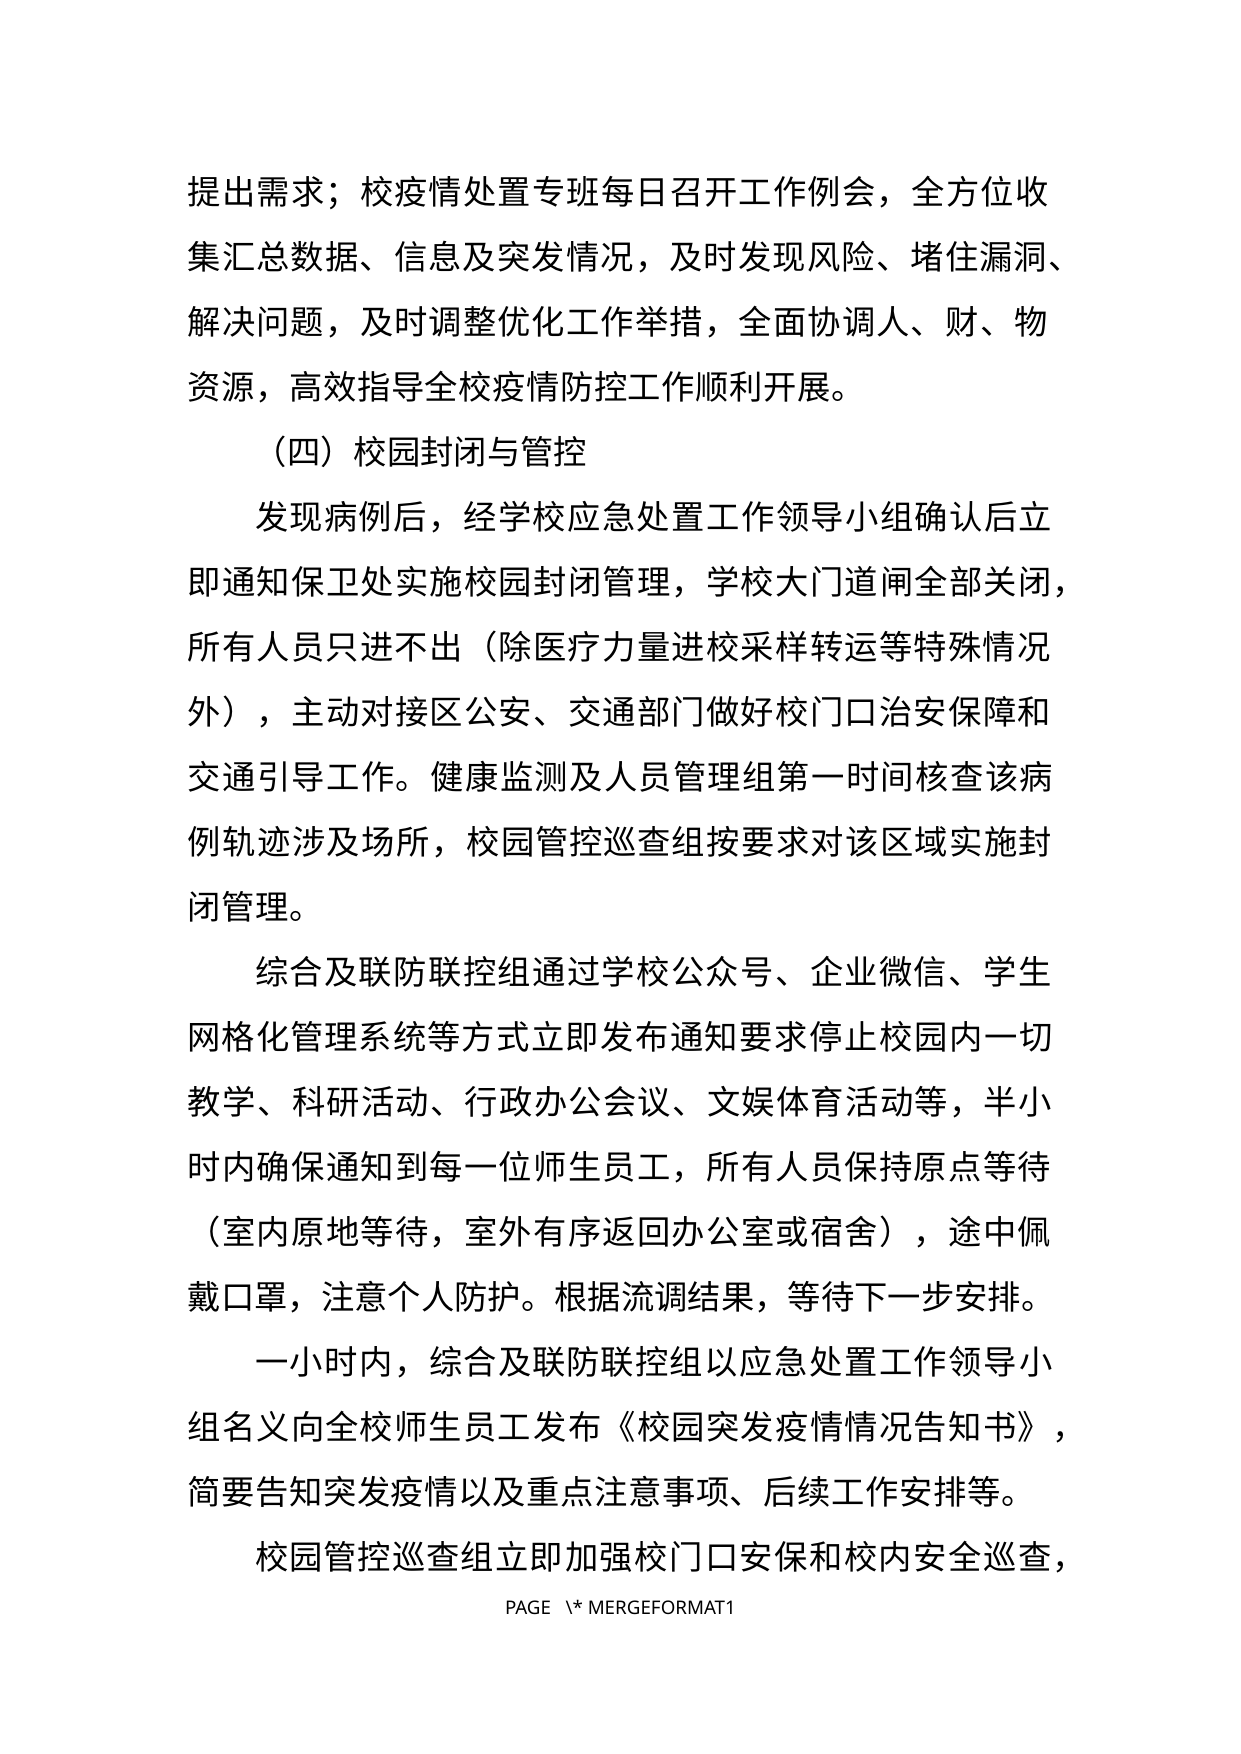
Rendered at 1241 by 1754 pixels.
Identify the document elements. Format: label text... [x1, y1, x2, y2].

text 综合及联防联控组通过学校公众号、企业微信、学生网格化管理系统等方式立即发布通知要求停止校园内一切教学、科研活动、行政办公会议、文娱体育活动等，半小时内确保通知到每一位师生员工，所有人员保持原点等待（室内原地等待，室外有序返回办公室或宿舍），途中佩戴口罩，注意个人防护。根据流调结果，等待下一步安排。 [187, 937, 1053, 1327]
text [187, 1522, 1053, 1587]
text 发现病例后，经学校应急处置工作领导小组确认后立即通知保卫处实施校园封闭管理，学校大门道闸全部关闭，所有人员只进不出（除医疗力量进校采样转运等特殊情况外），主动对接区公安、交通部门做好校门口治安保障和交通引导工作。健康监测及人员管理组第一时间核查该病例轨迹涉及场所，校园管控巡查组按要求对该区域实施封闭管理。 [187, 482, 1053, 937]
text （四）校园封闭与管控 [188, 417, 1053, 482]
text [187, 157, 1048, 417]
text 一小时内，综合及联防联控组以应急处置工作领导小组名义向全校师生员工发布《校园突发疫情情况告知书》，简要告知突发疫情以及重点注意事项、后续工作安排等。 [187, 1327, 1053, 1522]
